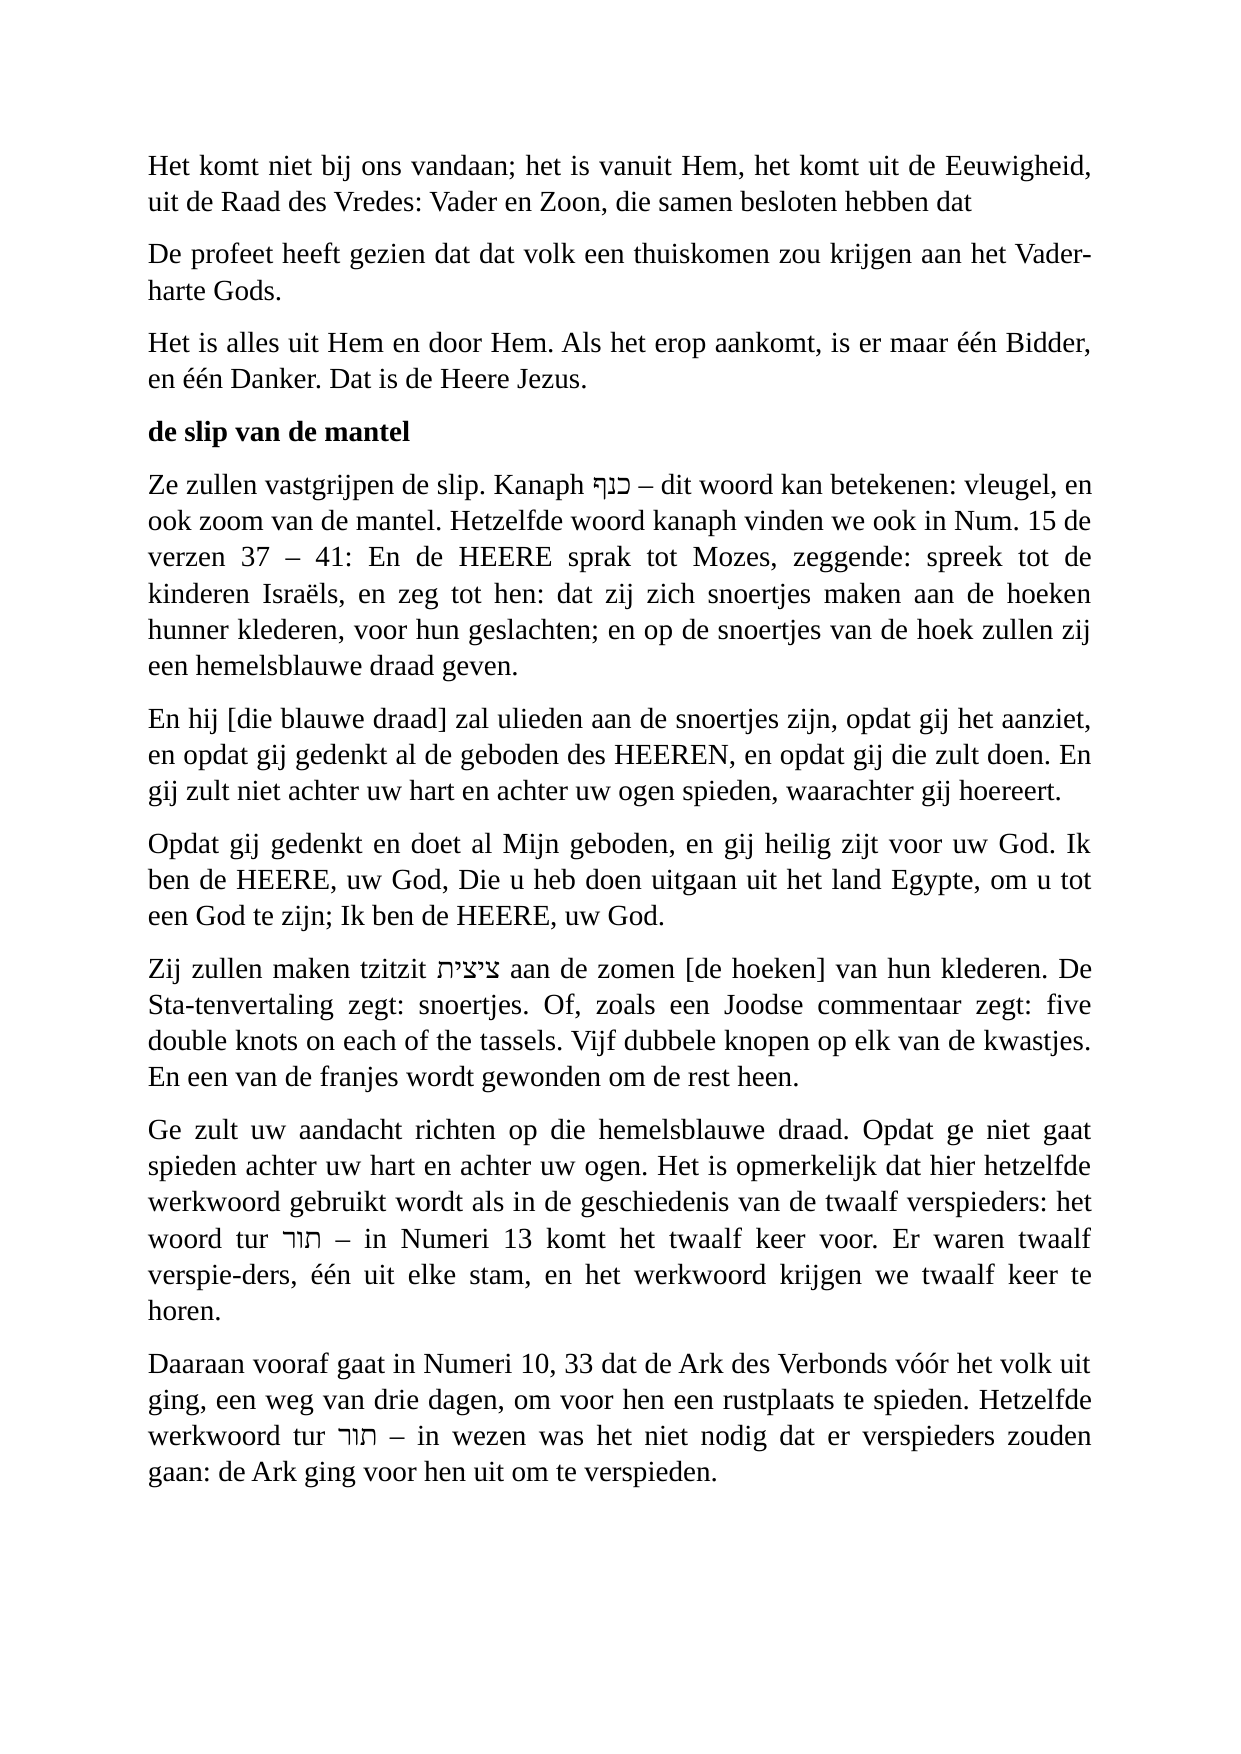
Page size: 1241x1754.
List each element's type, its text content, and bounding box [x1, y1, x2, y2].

text De profeet heeft gezien dat dat volk een thuiskomen zou krijgen aan het Vader-harte Gods. [148, 237, 1093, 306]
text Het is alles uit Hem en door Hem. Als het erop aankomt, is er maar één Bidder, en één Danker. Dat is de Heere Jezus. [148, 326, 1093, 395]
text Opdat gij gedenkt en doet al Mijn geboden, en gij heilig zijt voor uw God. Ik ben de HEERE, uw God, Die u heb doen uitgaan uit het land Egypte, om u tot een God te zijn; Ik ben de HEERE, uw God. [148, 826, 1093, 932]
text En hij [die blauwe draad] zal ulieden aan de snoertjes zijn, opdat gij het aanziet, en opdat gij gedenkt al de geboden des HEEREN, en opdat gij die zult doen. En gij zult niet achter uw hart en achter uw ogen spieden, waarachter gij hoereert. [148, 701, 1093, 807]
text Ze zullen vastgrijpen de slip. Kanaph כנף – dit woord kan betekenen: vleugel, en ook zoom van de mantel. Hetzelfde woord kanaph vinden we ook in Num. 15 de verzen 37 – 41: En de HEERE sprak tot Mozes, zeggende: spreek tot de kinderen Israëls, en zeg tot hen: dat zij zich snoertjes maken aan de hoeken hunner klederen, voor hun geslachten; en op de snoertjes van de hoek zullen zij een hemelsblauwe draad geven. [148, 467, 1093, 682]
text Het komt niet bij ons vandaan; het is vanuit Hem, het komt uit de Eeuwigheid, uit de Raad des Vredes: Vader en Zoon, die samen besloten hebben dat [148, 148, 1093, 217]
text Daaraan vooraf gaat in Numeri 10, 33 dat de Ark des Verbonds vóór het volk uit ging, een weg van drie dagen, om voor hen een rustplaats te spieden. Hetzelfde werkwoord tur תור – in wezen was het niet nodig dat er verspieders zouden gaan: de Ark ging voor hen uit om te verspieden. [148, 1346, 1093, 1488]
text Zij zullen maken tzitzit ציצית aan de zomen [de hoeken] van hun klederen. De Sta-tenvertaling zegt: snoertjes. Of, zoals een Joodse commentaar zegt: five double knots on each of the tassels. Vijf dubbele knopen op elk van de kwastjes. En een van de franjes wordt gewonden om de rest heen. [148, 951, 1093, 1093]
text Ge zult uw aandacht richten op die hemelsblauwe draad. Opdat ge niet gaat spieden achter uw hart en achter uw ogen. Het is opmerkelijk dat hier hetzelfde werkwoord gebruikt wordt als in de geschiedenis van de twaalf verspieders: het woord tur תור – in Numeri 13 komt het twaalf keer voor. Er waren twaalf verspie-ders, één uit elke stam, en het werkwoord krijgen we twaalf keer te horen. [148, 1112, 1093, 1327]
text de slip van de mantel [148, 414, 1093, 448]
